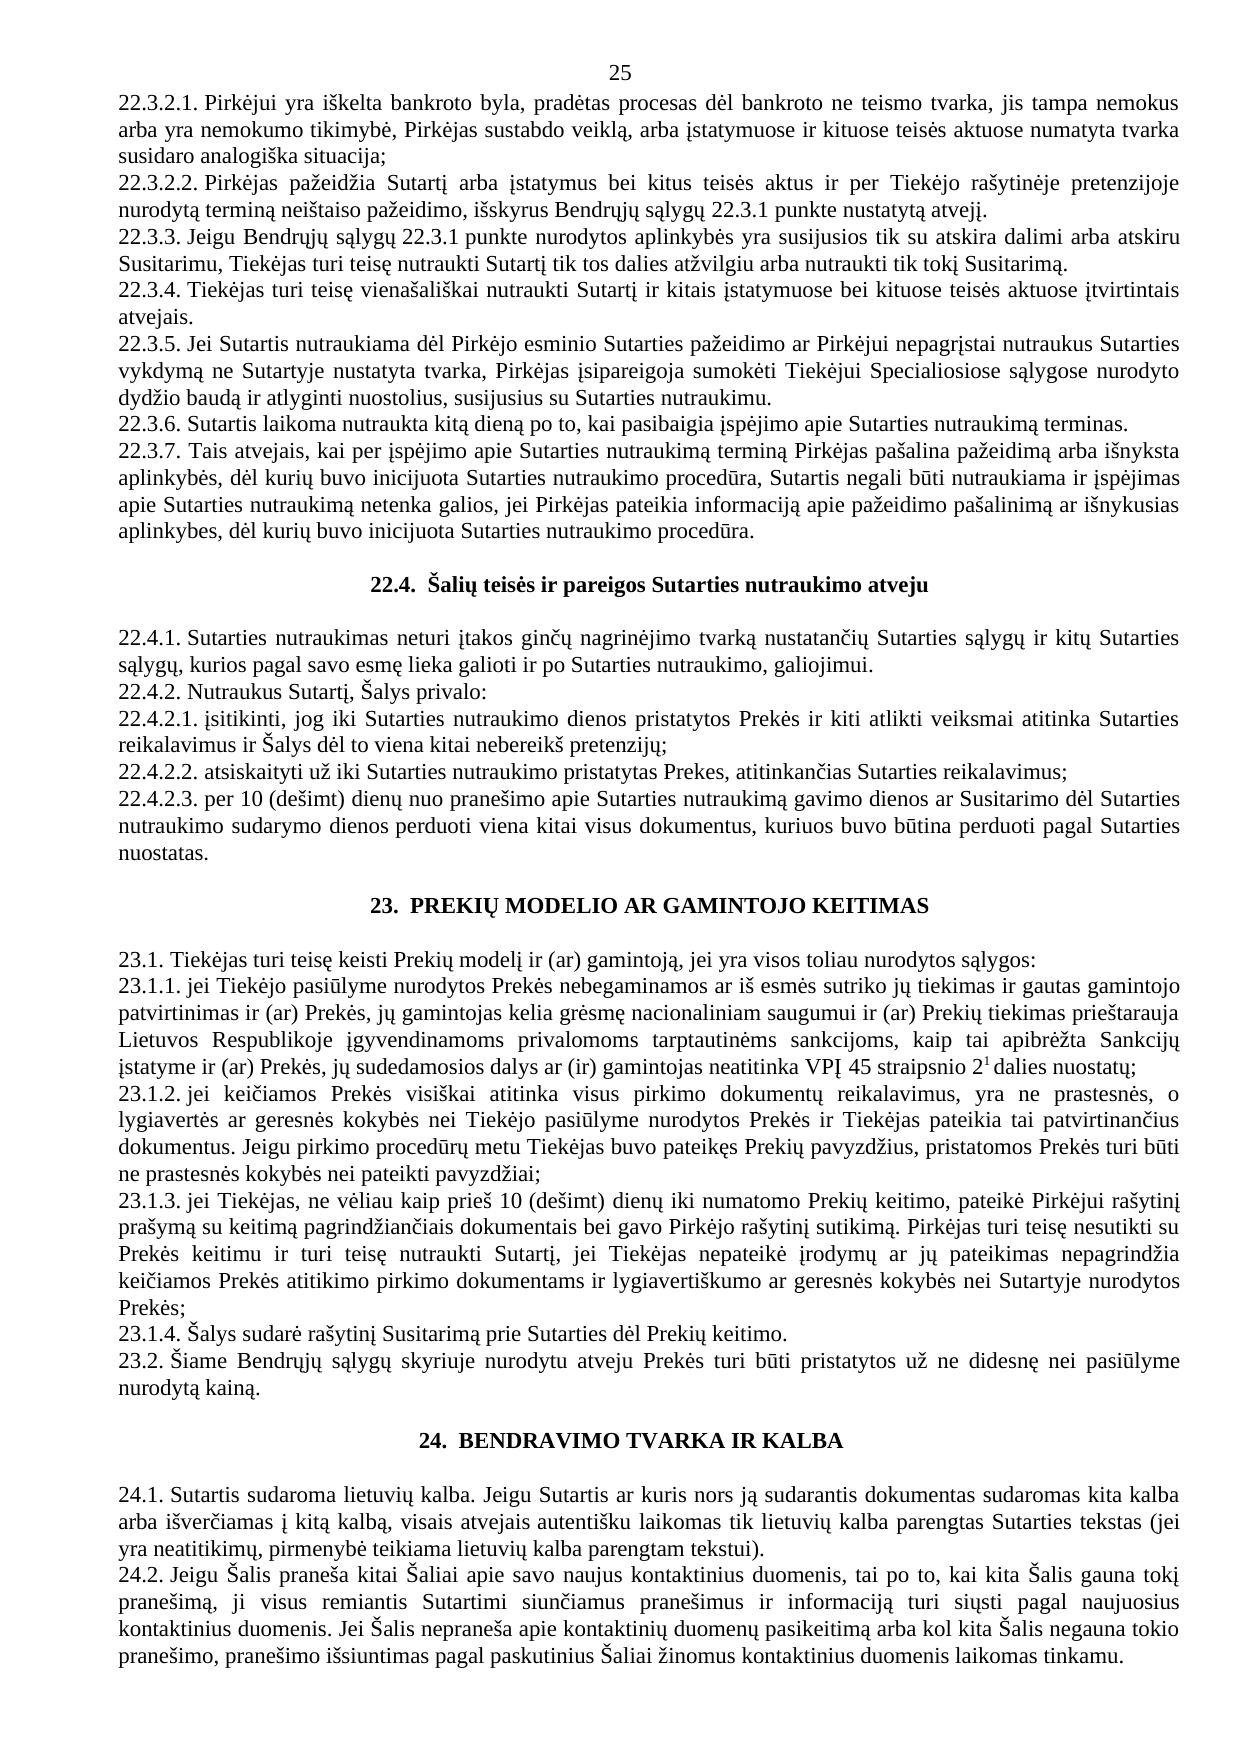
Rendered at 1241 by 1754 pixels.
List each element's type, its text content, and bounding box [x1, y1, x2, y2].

text 22.4.2.3. per 10 (dešimt) dienų nuo pranešimo apie Sutarties nutraukimą gavimo dienos ar Susitarimo dėl Sutarties nutraukimo sudarymo dienos perduoti viena kitai visus dokumentus, kuriuos buvo būtina perduoti pagal Sutarties nuostatas. [118, 785, 1181, 865]
text 22.4.2.2. atsiskaityti už iki Sutarties nutraukimo pristatytas Prekes, atitinkančias Sutarties reikalavimus; [118, 758, 1181, 785]
text 24.1. Sutartis sudaroma lietuvių kalba. Jeigu Sutartis ar kuris nors ją sudarantis dokumentas sudaromas kita kalba arba išverčiamas į kitą kalbą, visais atvejais autentišku laikomas tik lietuvių kalba parengtas Sutarties tekstas (jei yra neatitikimų, pirmenybė teikiama lietuvių kalba parengtam tekstui). [118, 1481, 1181, 1561]
text 22.4. Šalių teisės ir pareigos Sutarties nutraukimo atveju [118, 571, 1181, 597]
text 22.4.2. Nutraukus Sutartį, Šalys privalo: [118, 678, 1181, 704]
text 22.3.5. Jei Sutartis nutraukiama dėl Pirkėjo esminio Sutarties pažeidimo ar Pirkėjui nepagrįstai nutraukus Sutarties vykdymą ne Sutartyje nustatyta tvarka, Pirkėjas įsipareigoja sumokėti Tiekėjui Specialiosiose sąlygose nurodyto dydžio baudą ir atlyginti nuostolius, susijusius su Sutarties nutraukimu. [118, 329, 1181, 410]
text 22.3.2.2. Pirkėjas pažeidžia Sutartį arba įstatymus bei kitus teisės aktus ir per Tiekėjo rašytinėje pretenzijoje nurodytą terminą neištaiso pažeidimo, išskyrus Bendrųjų sąlygų 22.3.1 punkte nustatytą atvejį. [118, 169, 1181, 222]
text 24.2. Jeigu Šalis praneša kitai Šaliai apie savo naujus kontaktinius duomenis, tai po to, kai kita Šalis gauna tokį pranešimą, ji visus remiantis Sutartimi siunčiamus pranešimus ir informaciją turi siųsti pagal naujuosius kontaktinius duomenis. Jei Šalis nepraneša apie kontaktinių duomenų pasikeitimą arba kol kita Šalis negauna tokio pranešimo, pranešimo išsiuntimas pagal paskutinius Šaliai žinomus kontaktinius duomenis laikomas tinkamu. [118, 1561, 1181, 1668]
text 22.3.3. Jeigu Bendrųjų sąlygų 22.3.1 punkte nurodytos aplinkybės yra susijusios tik su atskira dalimi arba atskiru Susitarimu, Tiekėjas turi teisę nutraukti Sutartį tik tos dalies atžvilgiu arba nutraukti tik tokį Susitarimą. [118, 222, 1181, 276]
text 22.3.7. Tais atvejais, kai per įspėjimo apie Sutarties nutraukimą terminą Pirkėjas pašalina pažeidimą arba išnyksta aplinkybės, dėl kurių buvo inicijuota Sutarties nutraukimo procedūra, Sutartis negali būti nutraukiama ir įspėjimas apie Sutarties nutraukimą netenka galios, jei Pirkėjas pateikia informaciją apie pažeidimo pašalinimą ar išnykusias aplinkybes, dėl kurių buvo inicijuota Sutarties nutraukimo procedūra. [118, 437, 1181, 544]
text 23.1.2. jei keičiamos Prekės visiškai atitinka visus pirkimo dokumentų reikalavimus, yra ne prastesnės, o lygiavertės ar geresnės kokybės nei Tiekėjo pasiūlyme nurodytos Prekės ir Tiekėjas pateikia tai patvirtinančius dokumentus. Jeigu pirkimo procedūrų metu Tiekėjas buvo pateikęs Prekių pavyzdžius, pristatomos Prekės turi būti ne prastesnės kokybės nei pateikti pavyzdžiai; [118, 1079, 1181, 1186]
text 23. PREKIŲ MODELIO AR GAMINTOJO KEITIMAS [118, 892, 1181, 918]
text 23.2. Šiame Bendrųjų sąlygų skyriuje nurodytu atveju Prekės turi būti pristatytos už ne didesnę nei pasiūlyme nurodytą kainą. [118, 1347, 1181, 1400]
text 22.4.2.1. įsitikinti, jog iki Sutarties nutraukimo dienos pristatytos Prekės ir kiti atlikti veiksmai atitinka Sutarties reikalavimus ir Šalys dėl to viena kitai nebereikš pretenzijų; [118, 704, 1181, 758]
text 22.3.4. Tiekėjas turi teisę vienašališkai nutraukti Sutartį ir kitais įstatymuose bei kituose teisės aktuose įtvirtintais atvejais. [118, 276, 1181, 329]
text 23.1. Tiekėjas turi teisę keisti Prekių modelį ir (ar) gamintoją, jei yra visos toliau nurodytos sąlygos: [118, 945, 1181, 972]
text 24. BENDRAVIMO TVARKA IR KALBA [81, 1427, 1181, 1454]
text 22.4.1. Sutarties nutraukimas neturi įtakos ginčų nagrinėjimo tvarką nustatančių Sutarties sąlygų ir kitų Sutarties sąlygų, kurios pagal savo esmę lieka galioti ir po Sutarties nutraukimo, galiojimui. [118, 624, 1181, 678]
text 23.1.1. jei Tiekėjo pasiūlyme nurodytos Prekės nebegaminamos ar iš esmės sutriko jų tiekimas ir gautas gamintojo patvirtinimas ir (ar) Prekės, jų gamintojas kelia grėsmę nacionaliniam saugumui ir (ar) Prekių tiekimas prieštarauja Lietuvos Respublikoje įgyvendinamoms privalomoms tarptautinėms sankcijoms, kaip tai apibrėžta Sankcijų įstatyme ir (ar) Prekės, jų sudedamosios dalys ar (ir) gamintojas neatitinka VPĮ 45 straipsnio 21 dalies nuostatų; [118, 972, 1181, 1079]
text 23.1.3. jei Tiekėjas, ne vėliau kaip prieš 10 (dešimt) dienų iki numatomo Prekių keitimo, pateikė Pirkėjui rašytinį prašymą su keitimą pagrindžiančiais dokumentais bei gavo Pirkėjo rašytinį sutikimą. Pirkėjas turi teisę nesutikti su Prekės keitimu ir turi teisę nutraukti Sutartį, jei Tiekėjas nepateikė įrodymų ar jų pateikimas nepagrindžia keičiamos Prekės atitikimo pirkimo dokumentams ir lygiavertiškumo ar geresnės kokybės nei Sutartyje nurodytos Prekės; [118, 1186, 1181, 1320]
text 22.3.2.1. Pirkėjui yra iškelta bankroto byla, pradėtas procesas dėl bankroto ne teismo tvarka, jis tampa nemokus arba yra nemokumo tikimybė, Pirkėjas sustabdo veiklą, arba įstatymuose ir kituose teisės aktuose numatyta tvarka susidaro analogiška situacija; [118, 89, 1181, 169]
text 23.1.4. Šalys sudarė rašytinį Susitarimą prie Sutarties dėl Prekių keitimo. [118, 1320, 1181, 1347]
text 22.3.6. Sutartis laikoma nutraukta kitą dieną po to, kai pasibaigia įspėjimo apie Sutarties nutraukimą terminas. [118, 410, 1181, 437]
